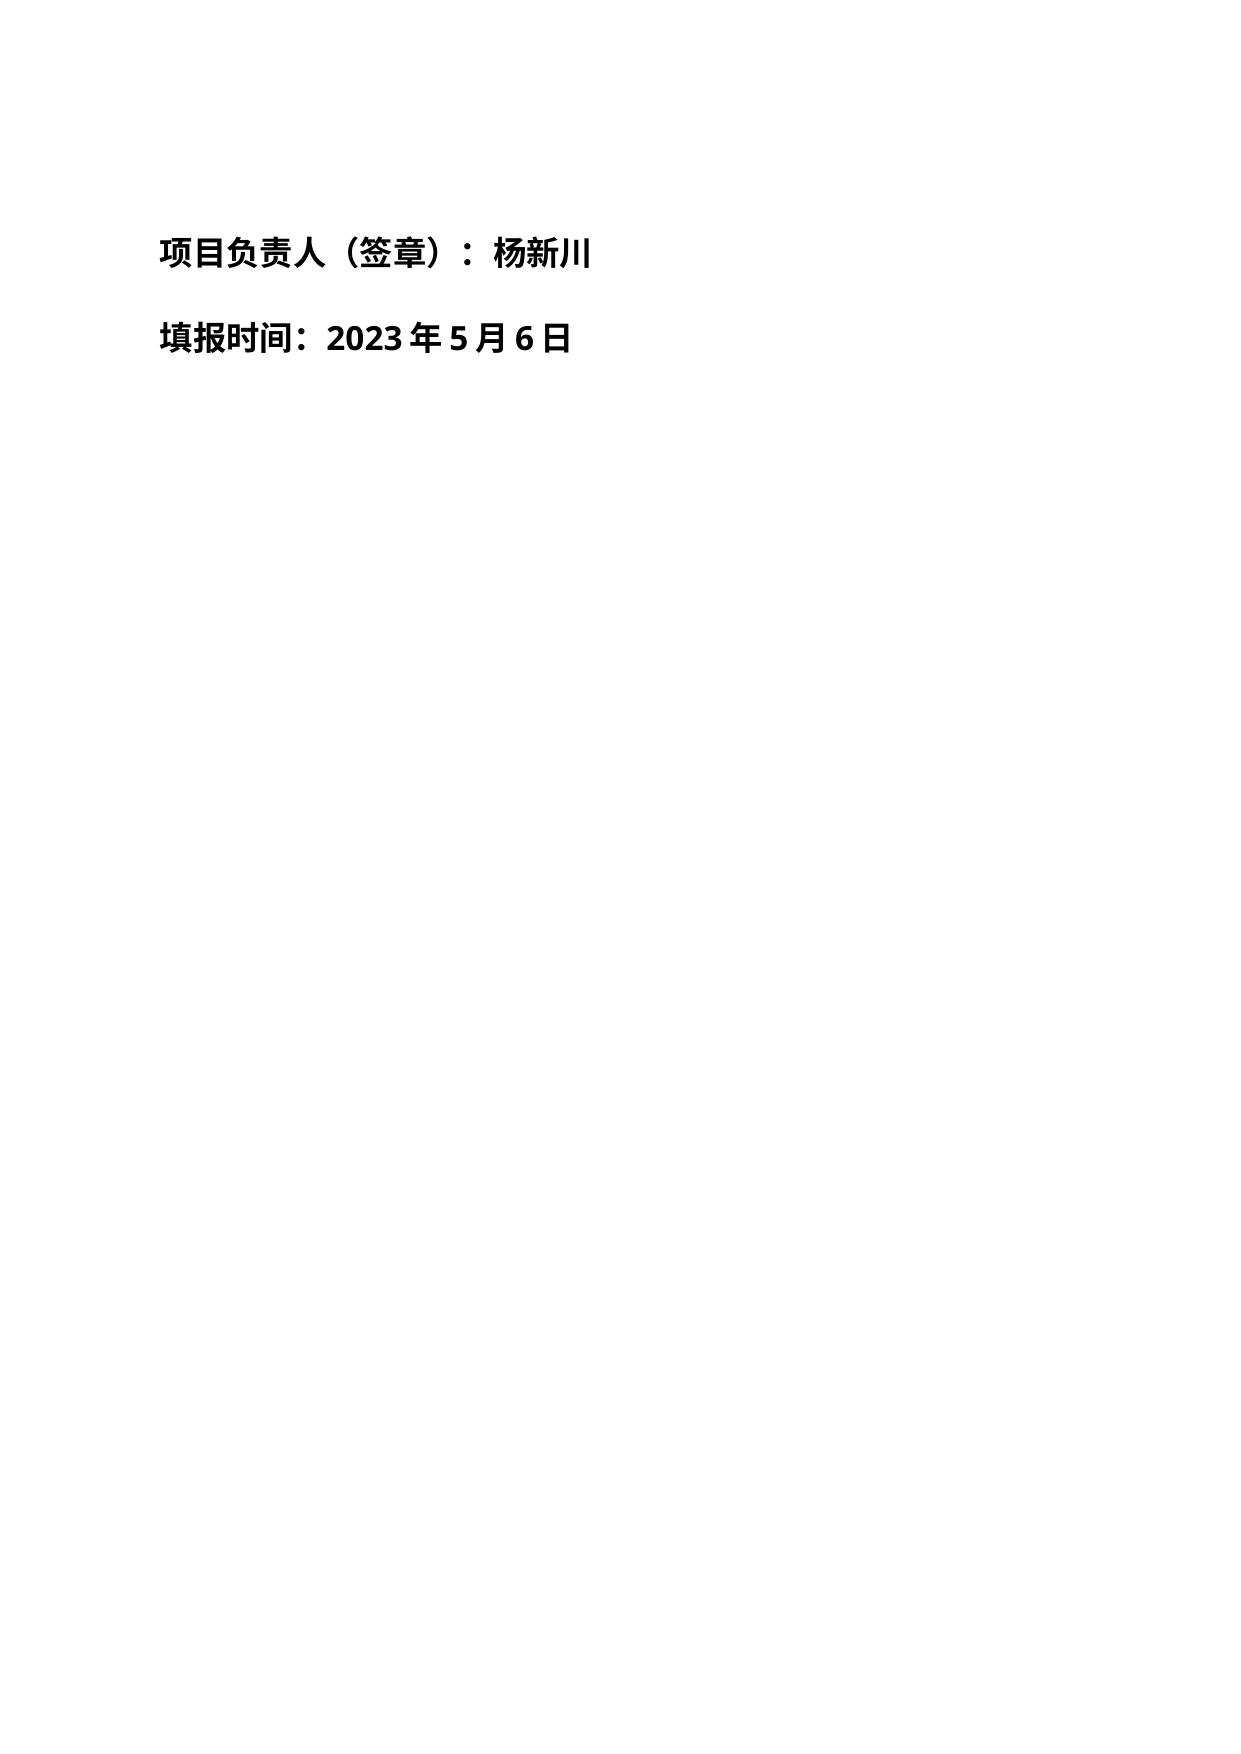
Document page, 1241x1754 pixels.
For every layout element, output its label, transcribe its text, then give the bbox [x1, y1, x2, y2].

text 填报时间：2023年5月6日 [159, 294, 1081, 379]
text 项目负责人（签章）：杨新川 [159, 209, 1081, 294]
